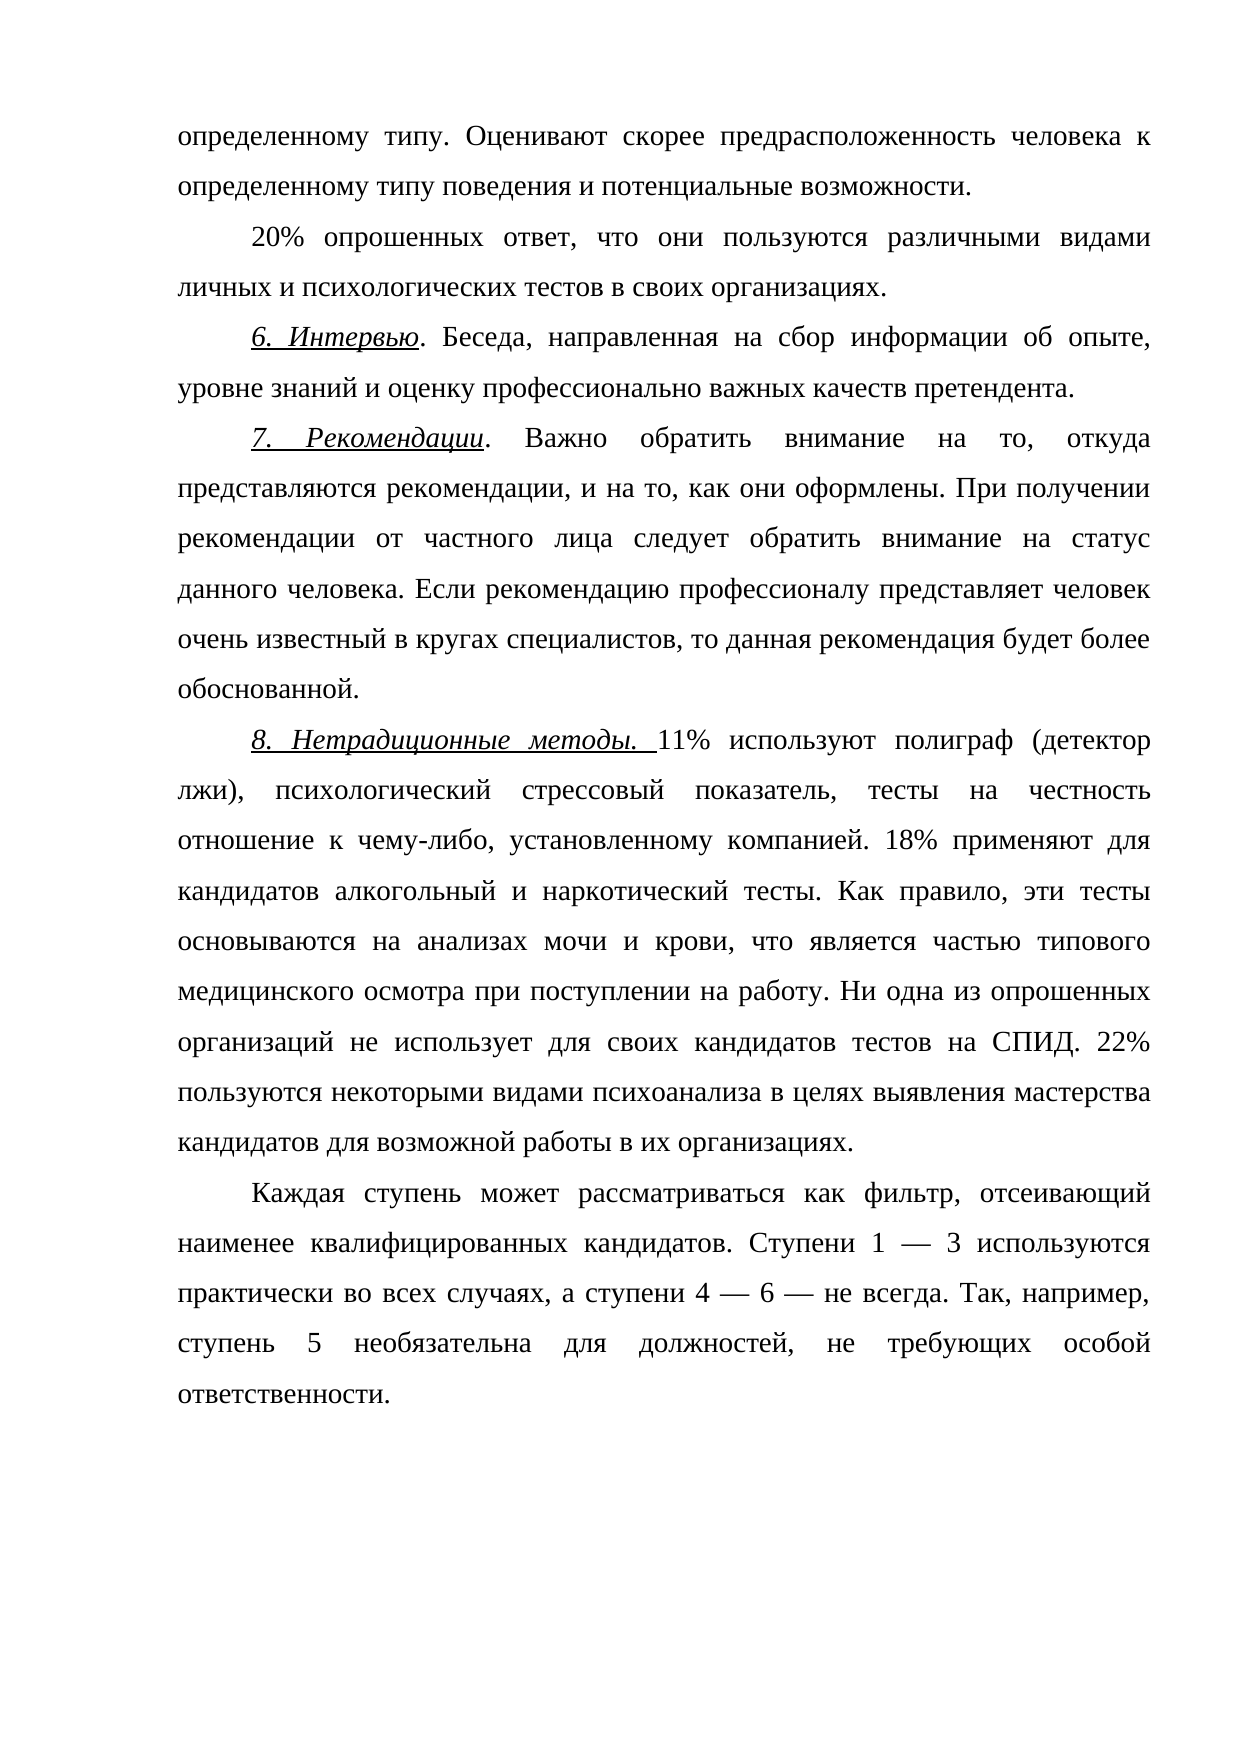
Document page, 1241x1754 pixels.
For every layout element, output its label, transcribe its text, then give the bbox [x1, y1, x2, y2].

text 8. Нетрадиционные методы. 11% используют полиграф (детектор лжи), психологический стрессовый показатель, тесты на честность отношение к чему-либо, установленному компанией. 18% применяют для кандидатов алкогольный и наркотический тесты. Как правило, эти тесты основываются на анализах мочи и крови, что является частью типового медицинского осмотра при поступлении на работу. Ни одна из опрошенных организаций не использует для своих кандидатов тестов на СПИД. 22% пользуются некоторыми видами психоанализа в целях выявления мастерства кандидатов для возможной работы в их организациях. [177, 722, 1152, 1158]
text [177, 118, 1152, 202]
text 6. Интервью. Беседа, направленная на сбор информации об опыте, уровне знаний и оценку профессионально важных качеств претендента. [177, 319, 1152, 403]
text 7. Рекомендации. Важно обратить внимание на то, откуда представляются рекомендации, и на то, как они оформлены. При получении рекомендации от частного лица следует обратить внимание на статус данного человека. Если рекомендацию профессионалу представляет человек очень известный в кругах специалистов, то данная рекомендация будет более обоснованной. [177, 420, 1152, 705]
text Каждая ступень может рассматриваться как фильтр, отсеивающий наименее квалифицированных кандидатов. Ступени 1 — 3 используются практически во всех случаях, а ступени 4 — 6 — не всегда. Так, например, ступень 5 необязательна для должностей, не требующих особой ответственности. [177, 1175, 1152, 1409]
text 20% опрошенных ответ, что они пользуются различными видами личных и психологических тестов в своих организациях. [177, 219, 1152, 303]
